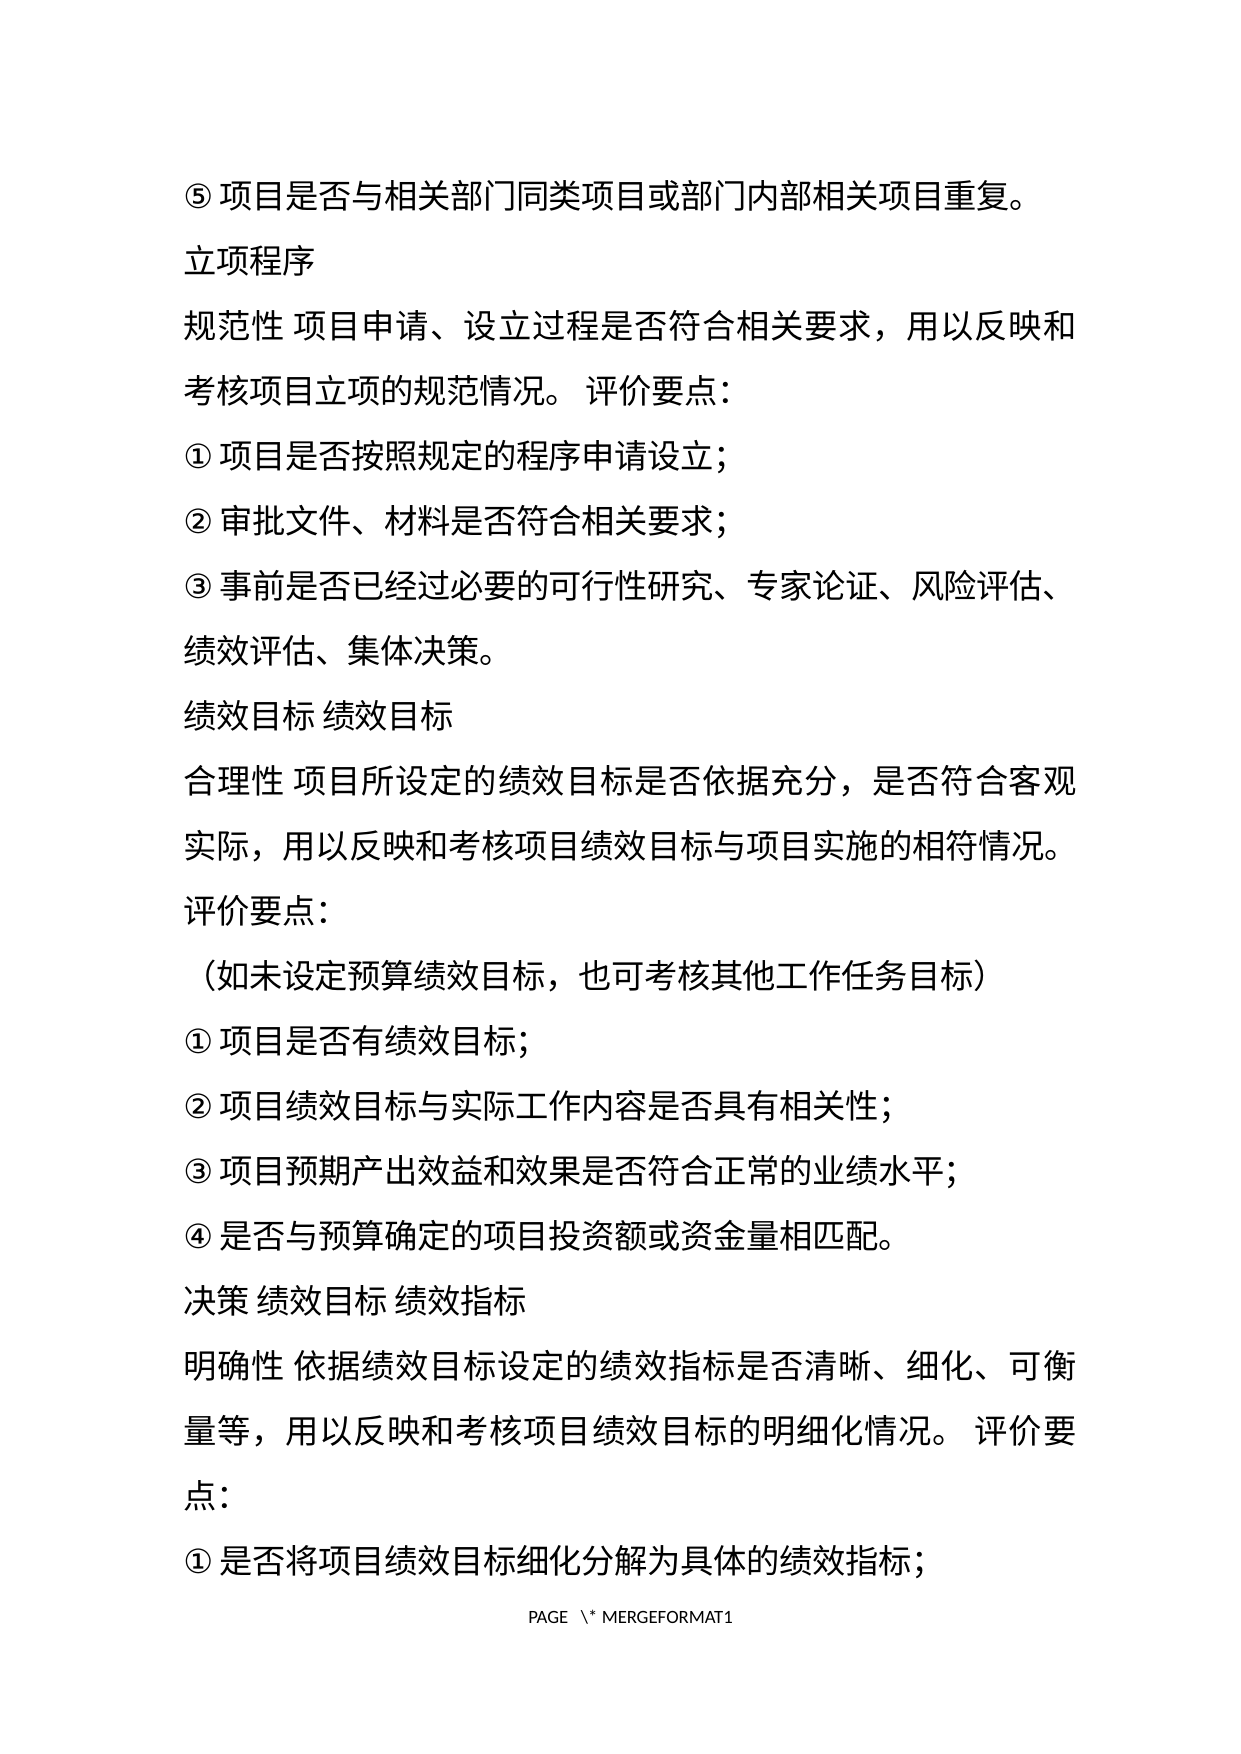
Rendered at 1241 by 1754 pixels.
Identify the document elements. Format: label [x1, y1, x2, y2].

text [183, 162, 1078, 1592]
